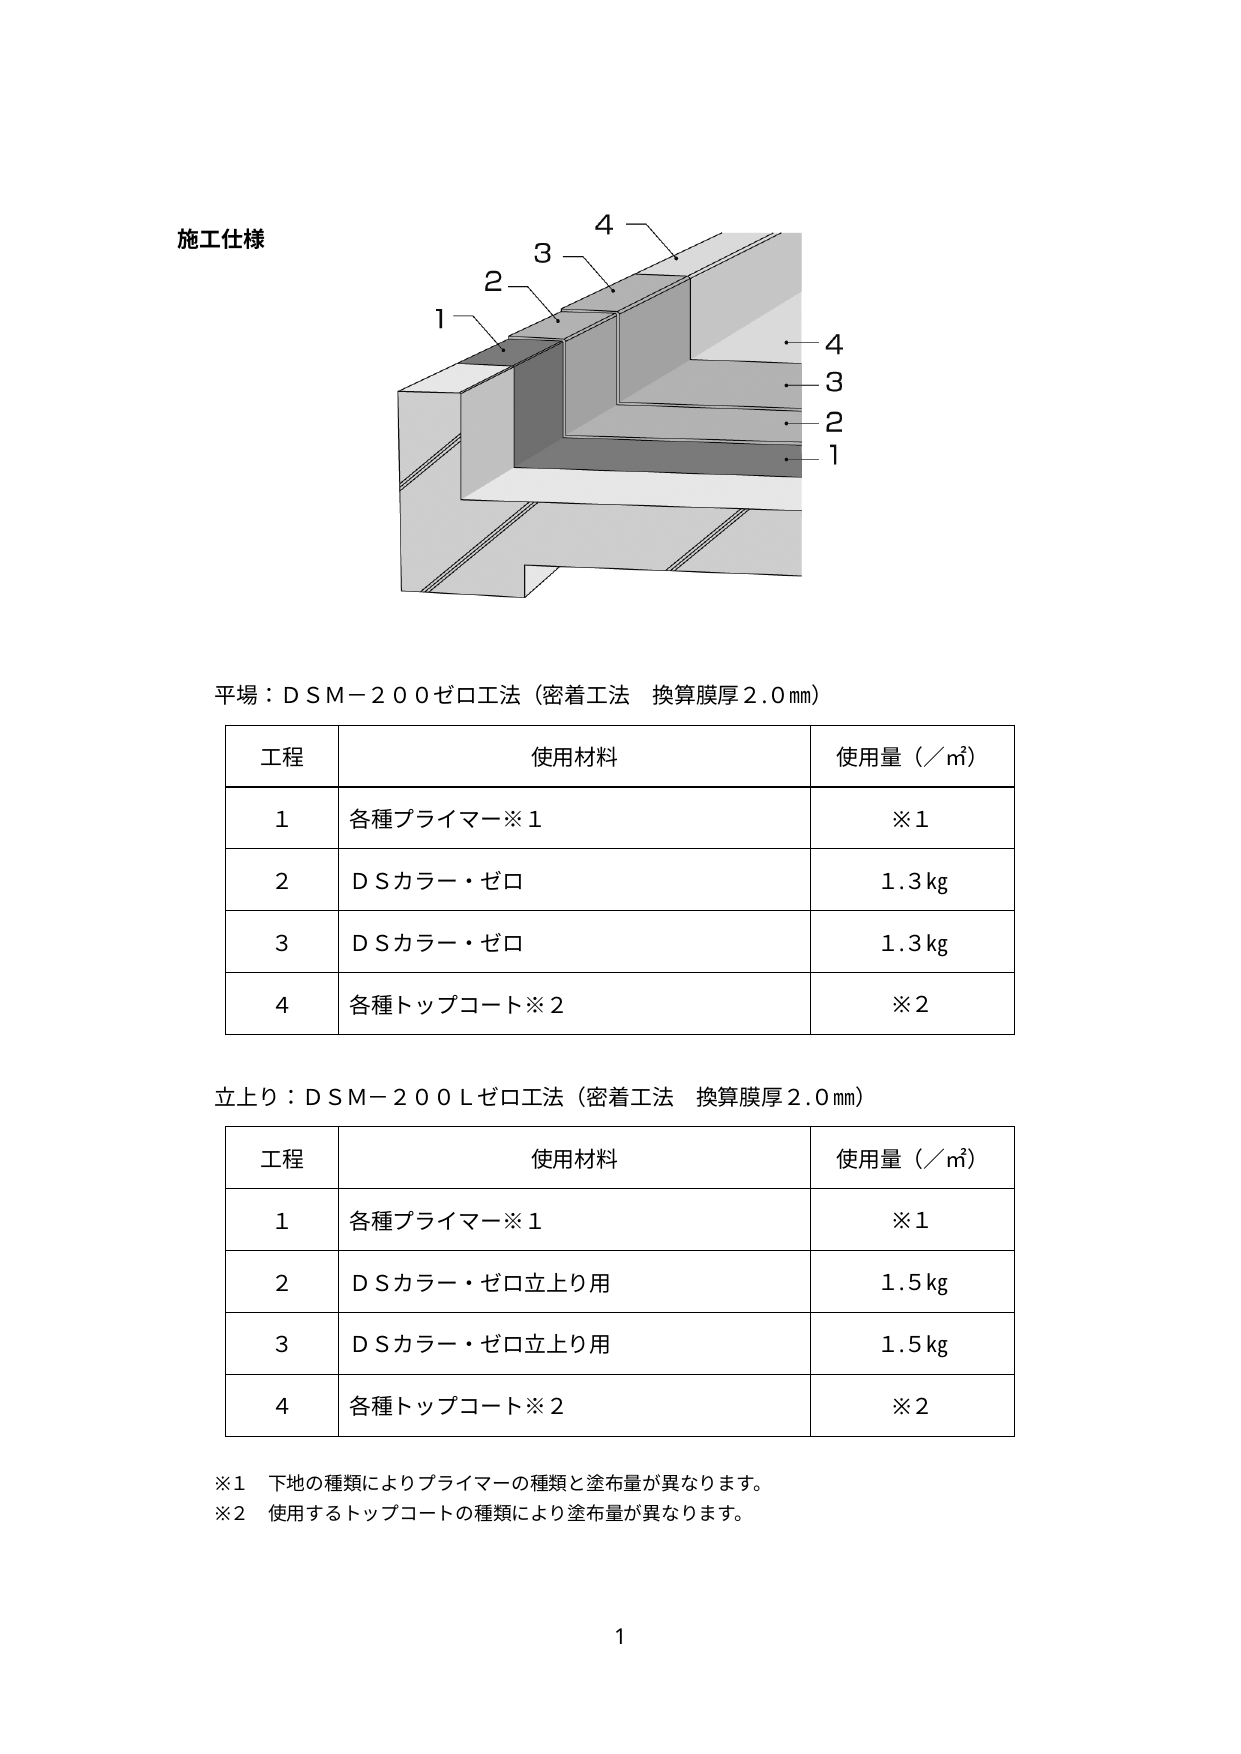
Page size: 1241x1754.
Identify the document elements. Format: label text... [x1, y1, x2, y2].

text ※１ 下地の種類によりプライマーの種類と塗布量が異なります。 [177, 1467, 1063, 1497]
table_cell 各種プライマー※１ [339, 1189, 810, 1250]
table_header 使用材料 [339, 1127, 810, 1188]
table_header 使用材料 [339, 726, 810, 786]
table_cell ＤＳカラー・ゼロ立上り用 [339, 1251, 810, 1312]
table_cell ※１ [811, 1189, 1014, 1250]
table_cell ※２ [811, 973, 1014, 1034]
table_cell ４ [226, 973, 338, 1034]
table_cell ※２ [811, 1375, 1014, 1436]
table_cell ※１ [811, 788, 1014, 848]
picture [341, 190, 898, 625]
table_cell ３ [226, 911, 338, 972]
text 平場：ＤＳＭ－２００ゼロ工法（密着工法 換算膜厚２.０㎜） [214, 664, 1063, 724]
text 立上り：ＤＳＭ－２００Ｌゼロ工法（密着工法 換算膜厚２.０㎜） [214, 1065, 1063, 1126]
table_cell ２ [226, 849, 338, 910]
table_cell 各種プライマー※１ [339, 788, 810, 848]
table_header 工程 [226, 1127, 338, 1188]
table_cell １.３㎏ [811, 911, 1014, 972]
table_cell １.３㎏ [811, 849, 1014, 910]
table_cell ＤＳカラー・ゼロ [339, 849, 810, 910]
table_header 工程 [226, 726, 338, 786]
text ※２ 使用するトップコートの種類により塗布量が異なります。 [177, 1497, 1063, 1528]
table_cell ３ [226, 1313, 338, 1374]
table_cell 各種トップコート※２ [339, 1375, 810, 1436]
table_cell ＤＳカラー・ゼロ [339, 911, 810, 972]
table_cell １.５㎏ [811, 1251, 1014, 1312]
table_cell １ [226, 1189, 338, 1250]
table_cell 各種トップコート※２ [339, 973, 810, 1034]
table_cell １.５㎏ [811, 1313, 1014, 1374]
table_header 使用量（／㎡） [811, 1127, 1014, 1188]
table_header 使用量（／㎡） [811, 726, 1014, 786]
table_cell １ [226, 788, 338, 848]
table_cell ２ [226, 1251, 338, 1312]
table_cell ４ [226, 1375, 338, 1436]
table_cell ＤＳカラー・ゼロ立上り用 [339, 1313, 810, 1374]
